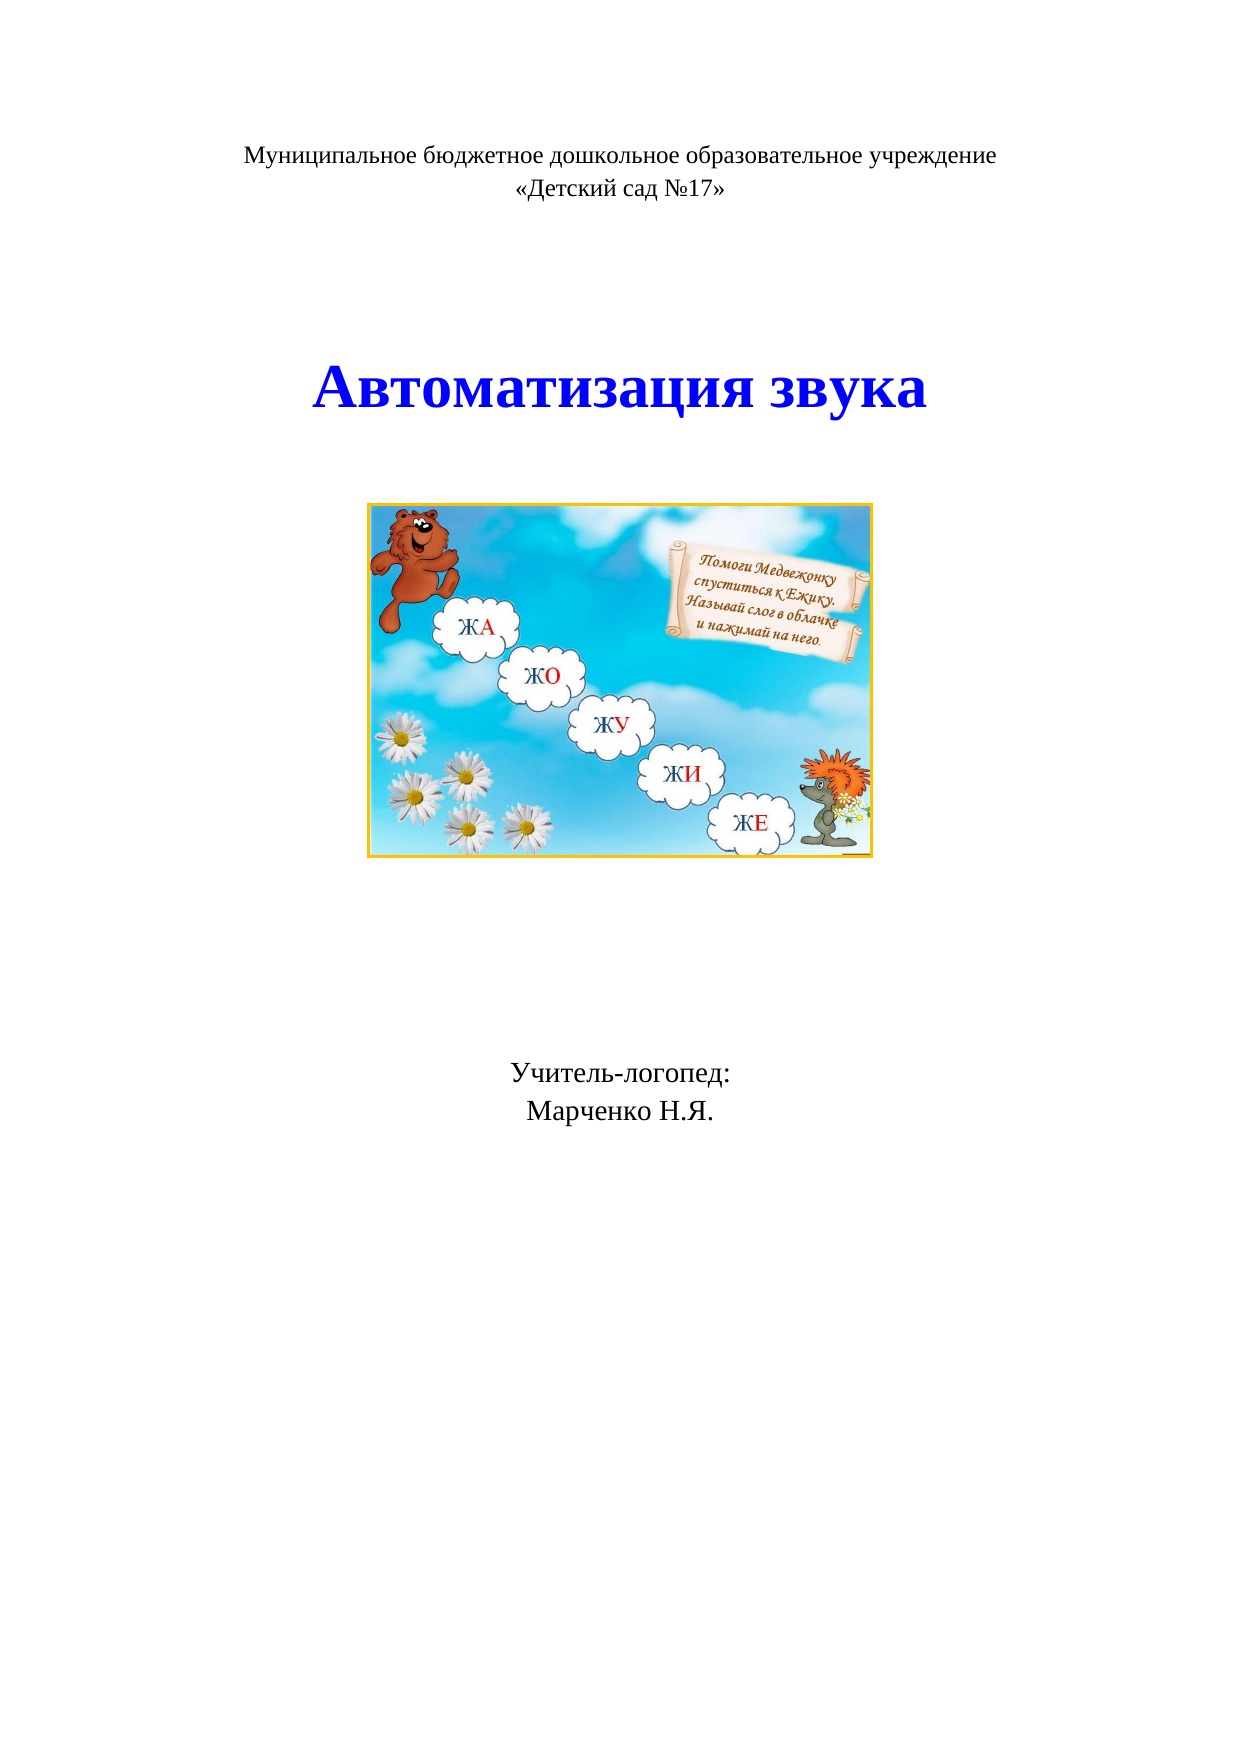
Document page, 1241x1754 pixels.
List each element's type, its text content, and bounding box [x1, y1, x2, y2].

text Учитель-логопед: [47, 1055, 1193, 1088]
text Марченко Н.Я. [47, 1093, 1193, 1127]
text Муниципальное бюджетное дошкольное образовательное учреждение [47, 140, 1193, 168]
picture [370, 506, 870, 855]
text Автоматизация звука [47, 349, 1193, 421]
text «Детский сад №17» [47, 173, 1193, 201]
